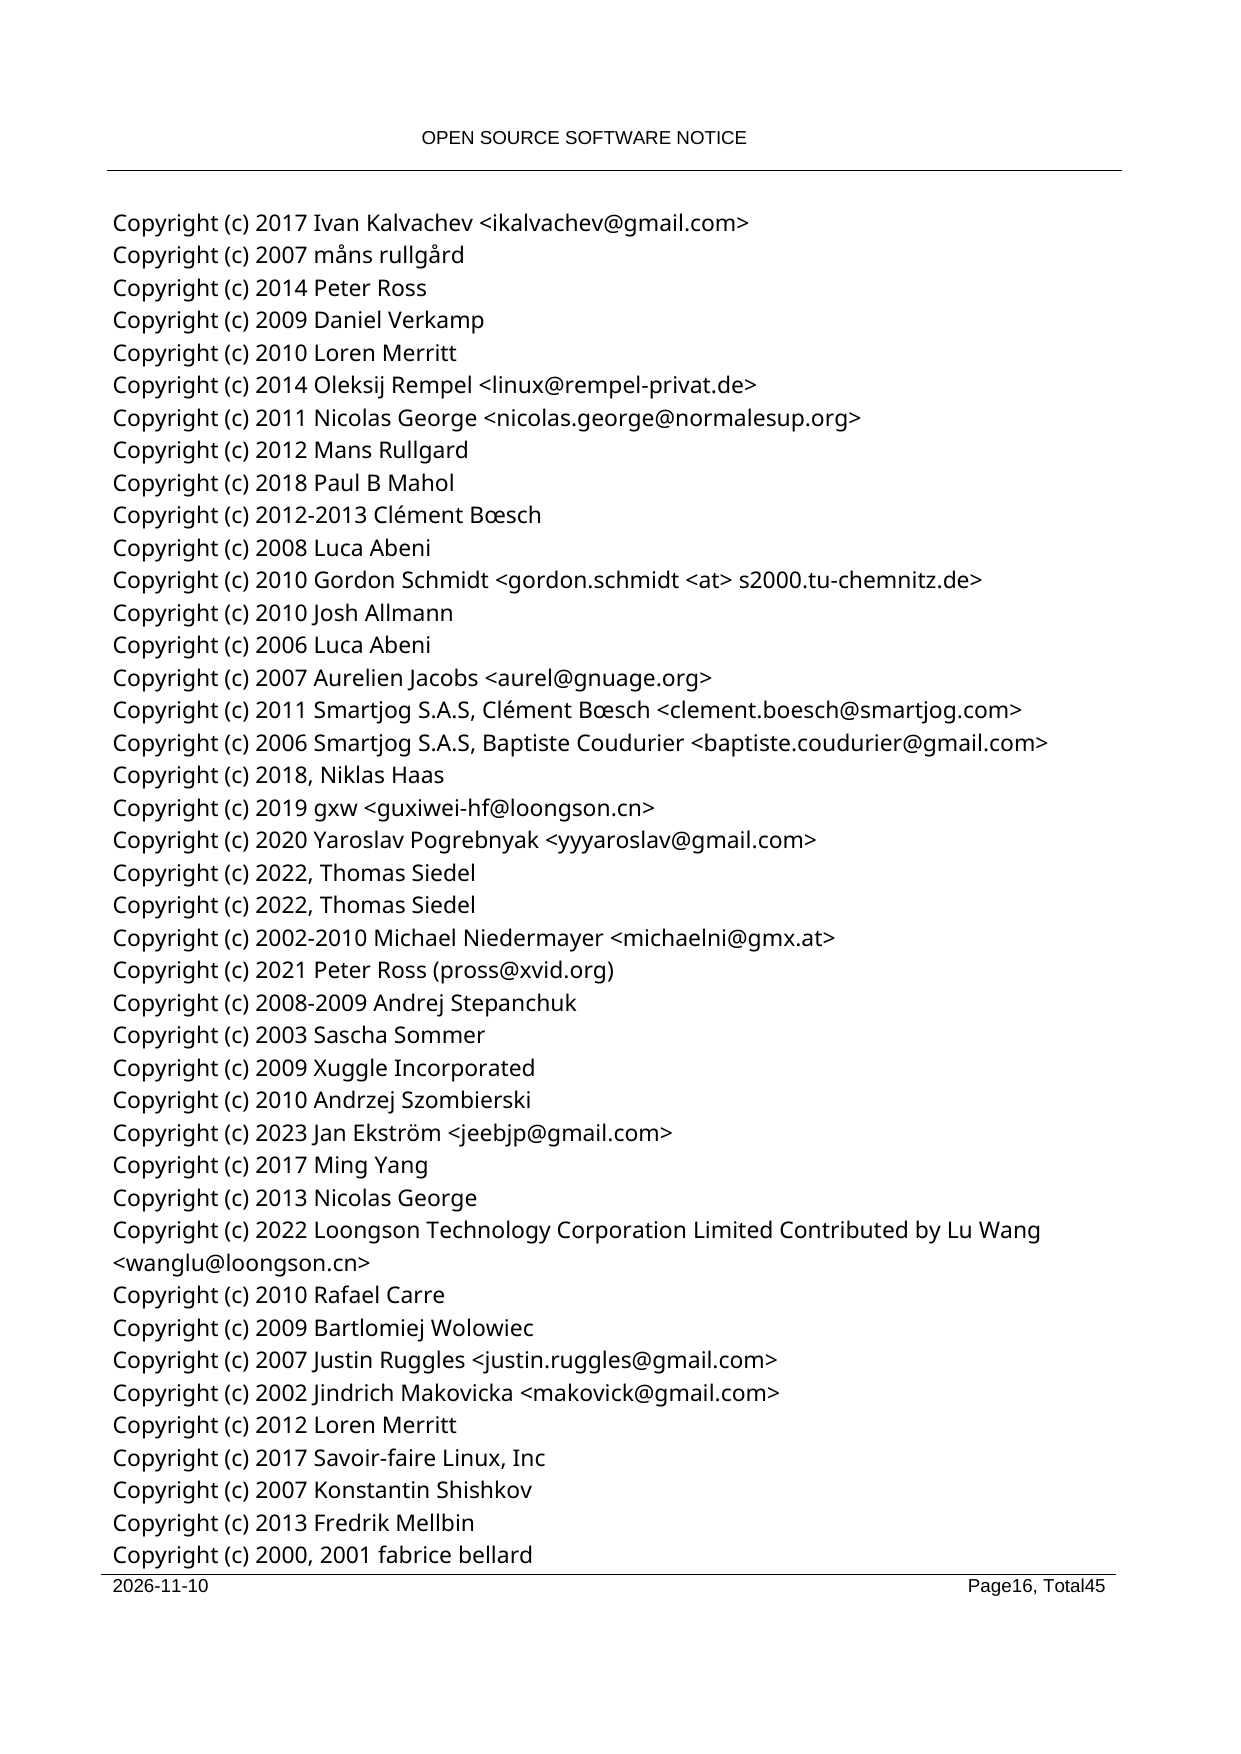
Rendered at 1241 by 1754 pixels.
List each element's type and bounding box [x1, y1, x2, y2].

text [112, 206, 1128, 1571]
